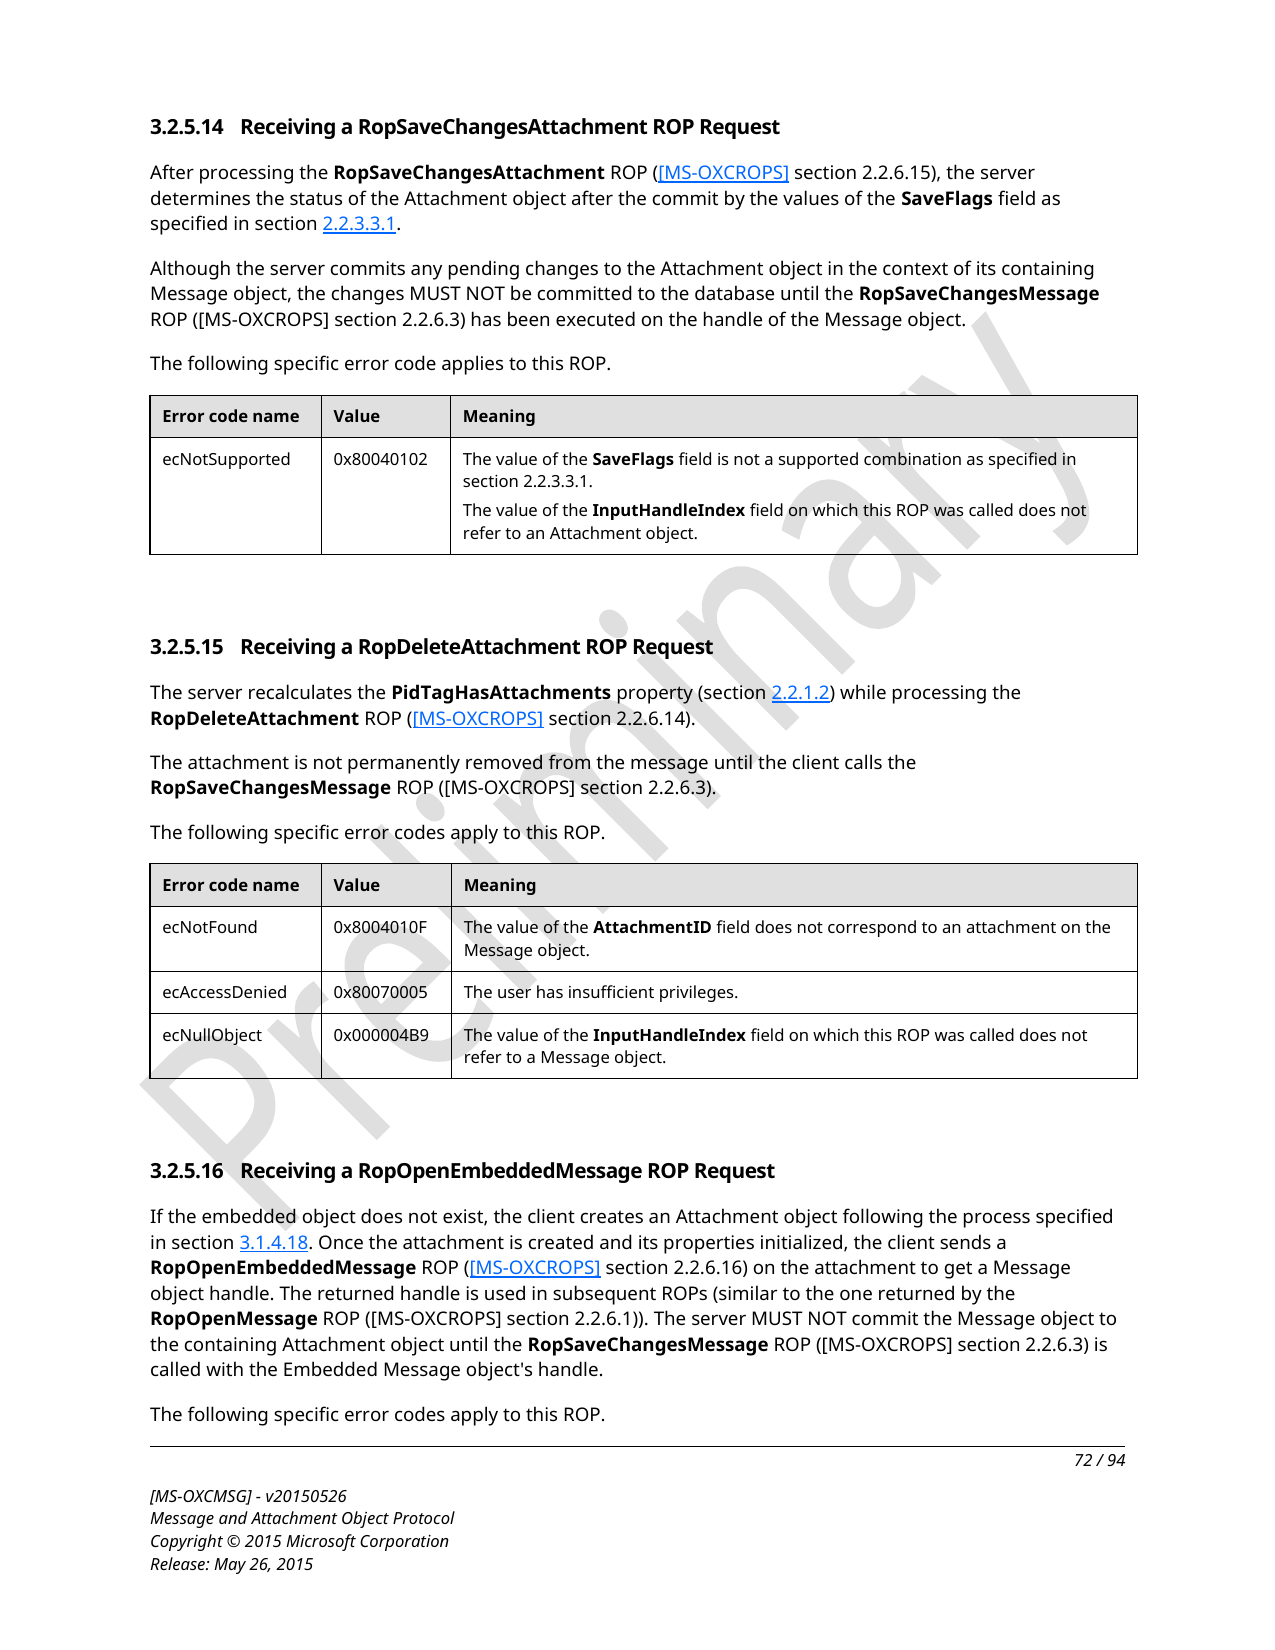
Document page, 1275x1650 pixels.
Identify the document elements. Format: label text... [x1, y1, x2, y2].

subtitle Receiving a RopDeleteAttachment ROP Request [150, 632, 1125, 661]
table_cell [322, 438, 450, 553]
text The following specific error codes apply to this ROP. [150, 819, 1125, 844]
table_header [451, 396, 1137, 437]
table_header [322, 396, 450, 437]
text The following specific error code applies to this ROP. [150, 350, 1125, 376]
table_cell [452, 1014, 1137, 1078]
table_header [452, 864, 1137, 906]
subtitle Receiving a RopSaveChangesAttachment ROP Request [150, 112, 1125, 141]
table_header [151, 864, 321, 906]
subtitle Receiving a RopOpenEmbeddedMessage ROP Request [150, 1156, 1125, 1185]
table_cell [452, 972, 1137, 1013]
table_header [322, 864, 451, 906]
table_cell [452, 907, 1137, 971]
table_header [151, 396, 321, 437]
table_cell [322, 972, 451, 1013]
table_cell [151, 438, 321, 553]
text The attachment is not permanently removed from the message until the client calls the RopSaveChangesMessage ROP ([MS-OXCROPS] section 2.2.6.3). [150, 749, 1125, 800]
text After processing the RopSaveChangesAttachment ROP ([MS-OXCROPS] section 2.2.6.15), the server determines the status of the Attachment object after the commit by the values of the SaveFlags field as specified in section 2.2.3.3.1. [150, 160, 1125, 236]
text If the embedded object does not exist, the client creates an Attachment object following the process specified in section 3.1.4.18. Once the attachment is created and its properties initialized, the client sends a RopOpenEmbeddedMessage ROP ([MS-OXCROPS] section 2.2.6.16) on the attachment to get a Message object handle. The returned handle is used in subsequent ROPs (similar to the one returned by the RopOpenMessage ROP ([MS-OXCROPS] section 2.2.6.1)). The server MUST NOT commit the Message object to the containing Attachment object until the RopSaveChangesMessage ROP ([MS-OXCROPS] section 2.2.6.3) is called with the Embedded Message object's handle. [150, 1204, 1125, 1382]
text The server recalculates the PidTagHasAttachments property (section 2.2.1.2) while processing the RopDeleteAttachment ROP ([MS-OXCROPS] section 2.2.6.14). [150, 679, 1125, 730]
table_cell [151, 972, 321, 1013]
text The following specific error codes apply to this ROP. [150, 1401, 1125, 1427]
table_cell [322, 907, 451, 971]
text Although the server commits any pending changes to the Attachment object in the context of its containing Message object, the changes MUST NOT be committed to the database until the RopSaveChangesMessage ROP ([MS-OXCROPS] section 2.2.6.3) has been executed on the handle of the Message object. [150, 255, 1125, 332]
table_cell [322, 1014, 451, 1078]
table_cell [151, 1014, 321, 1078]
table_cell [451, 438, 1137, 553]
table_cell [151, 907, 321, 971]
